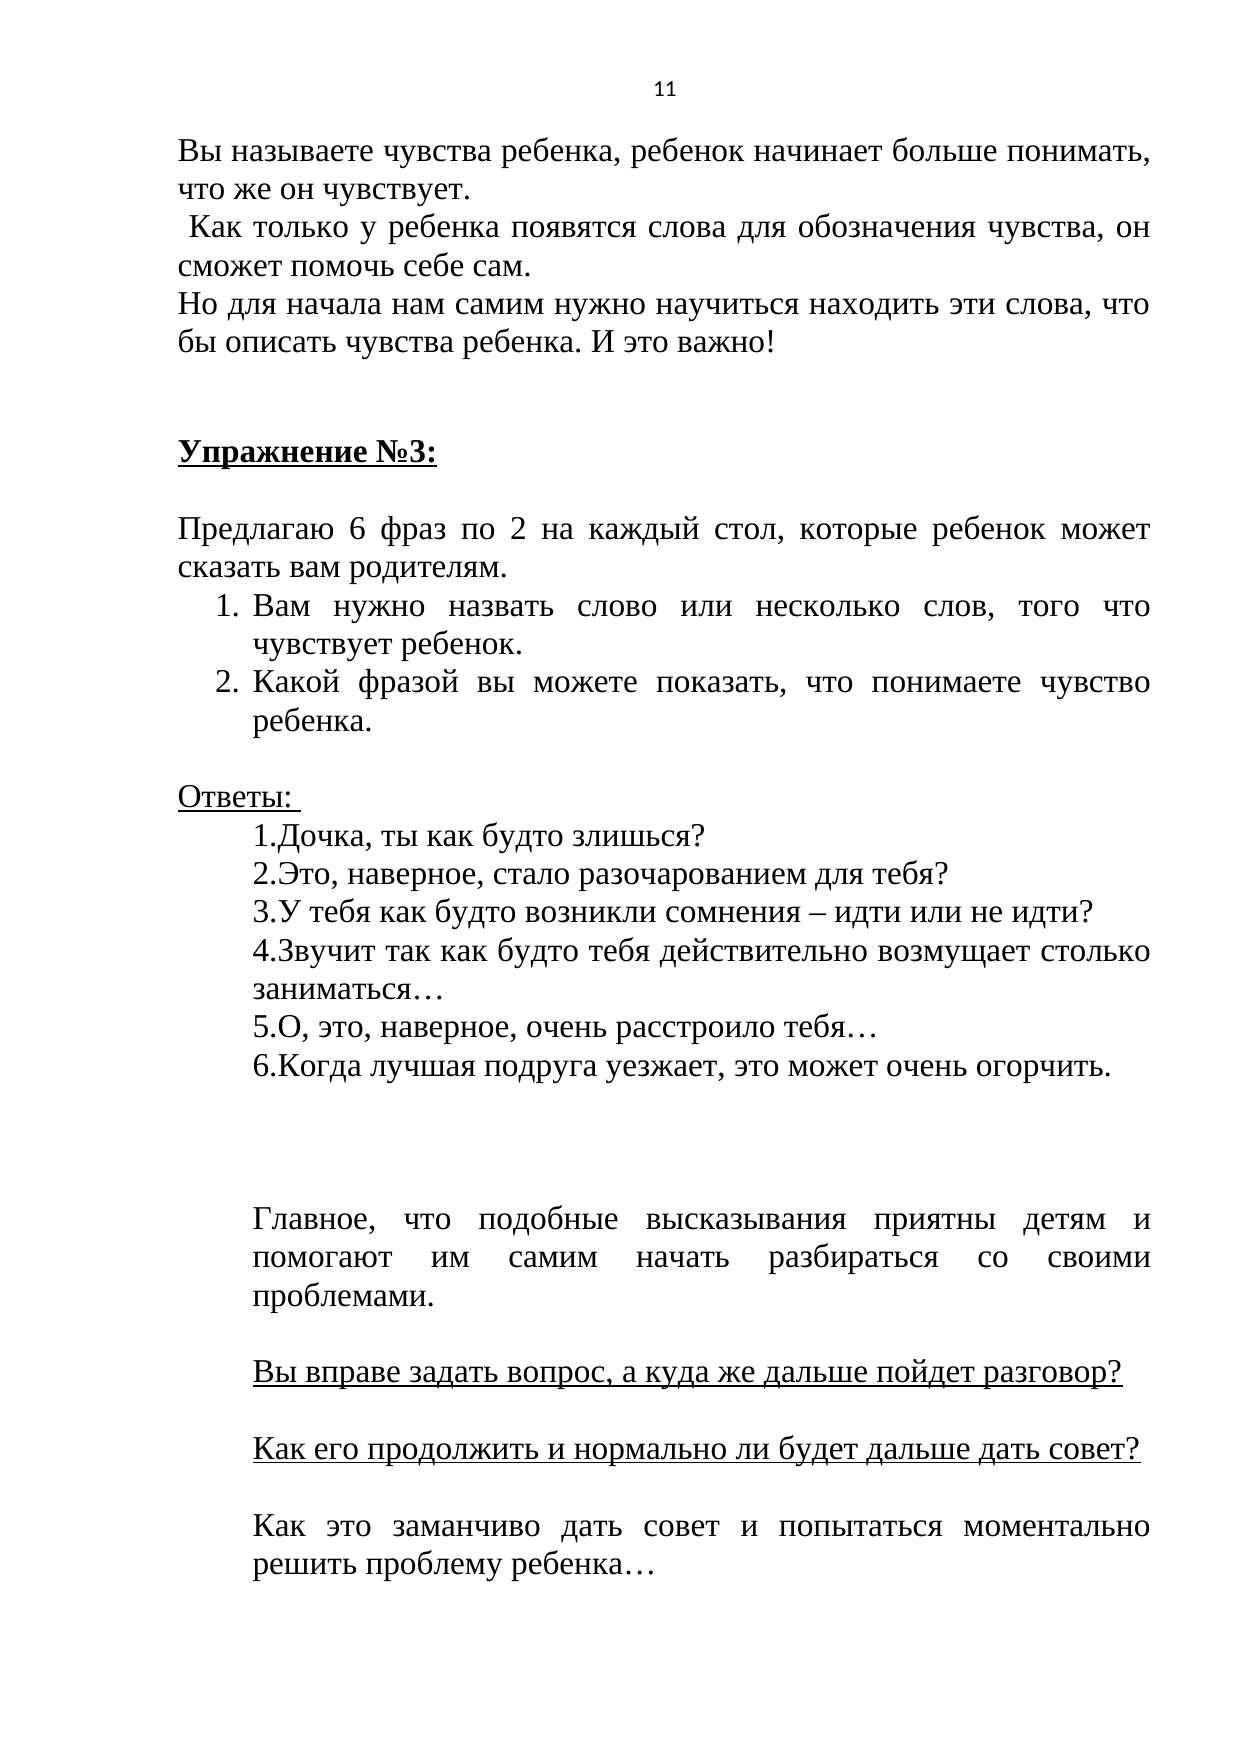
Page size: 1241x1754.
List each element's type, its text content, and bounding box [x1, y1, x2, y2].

text Как только у ребенка появятся слова для обозначения чувства, он сможет помочь себе сам. [177, 206, 1152, 283]
text Вы называете чувства ребенка, ребенок начинает больше понимать, что же он чувствует. [177, 130, 1152, 206]
list Главное, что подобные высказывания приятны детям и помогают им самим начать разбираться со своими проблемами. [252, 1198, 1152, 1313]
list Какой фразой вы можете показать, что понимаете чувство ребенка. [215, 662, 1152, 738]
text Ответы: [177, 777, 1152, 815]
text Но для начала нам самим нужно научиться находить эти слова, что бы описать чувства ребенка. И это важно! [177, 283, 1152, 360]
list 2.Это, наверное, стало разочарованием для тебя? [252, 853, 1152, 892]
text Предлагаю 6 фраз по 2 на каждый стол, которые ребенок может сказать вам родителям. [177, 508, 1152, 585]
list Как это заманчиво дать совет и попытаться моментально решить проблему ребенка… [252, 1505, 1152, 1582]
list Вы вправе задать вопрос, а куда же дальше пойдет разговор? [252, 1352, 1152, 1390]
list 4.Звучит так как будто тебя действительно возмущает столько заниматься… [252, 930, 1152, 1007]
list Как его продолжить и нормально ли будет дальше дать совет? [252, 1428, 1152, 1467]
list 1.Дочка, ты как будто злишься? [252, 815, 1152, 853]
list 6.Когда лучшая подруга уезжает, это может очень огорчить. [252, 1045, 1152, 1083]
list Вам нужно назвать слово или несколько слов, того что чувствует ребенок. [215, 585, 1152, 662]
text Упражнение №3: [177, 432, 1152, 470]
list 3.У тебя как будто возникли сомнения – идти или не идти? [252, 892, 1152, 930]
list 5.О, это, наверное, очень расстроило тебя… [252, 1007, 1152, 1045]
